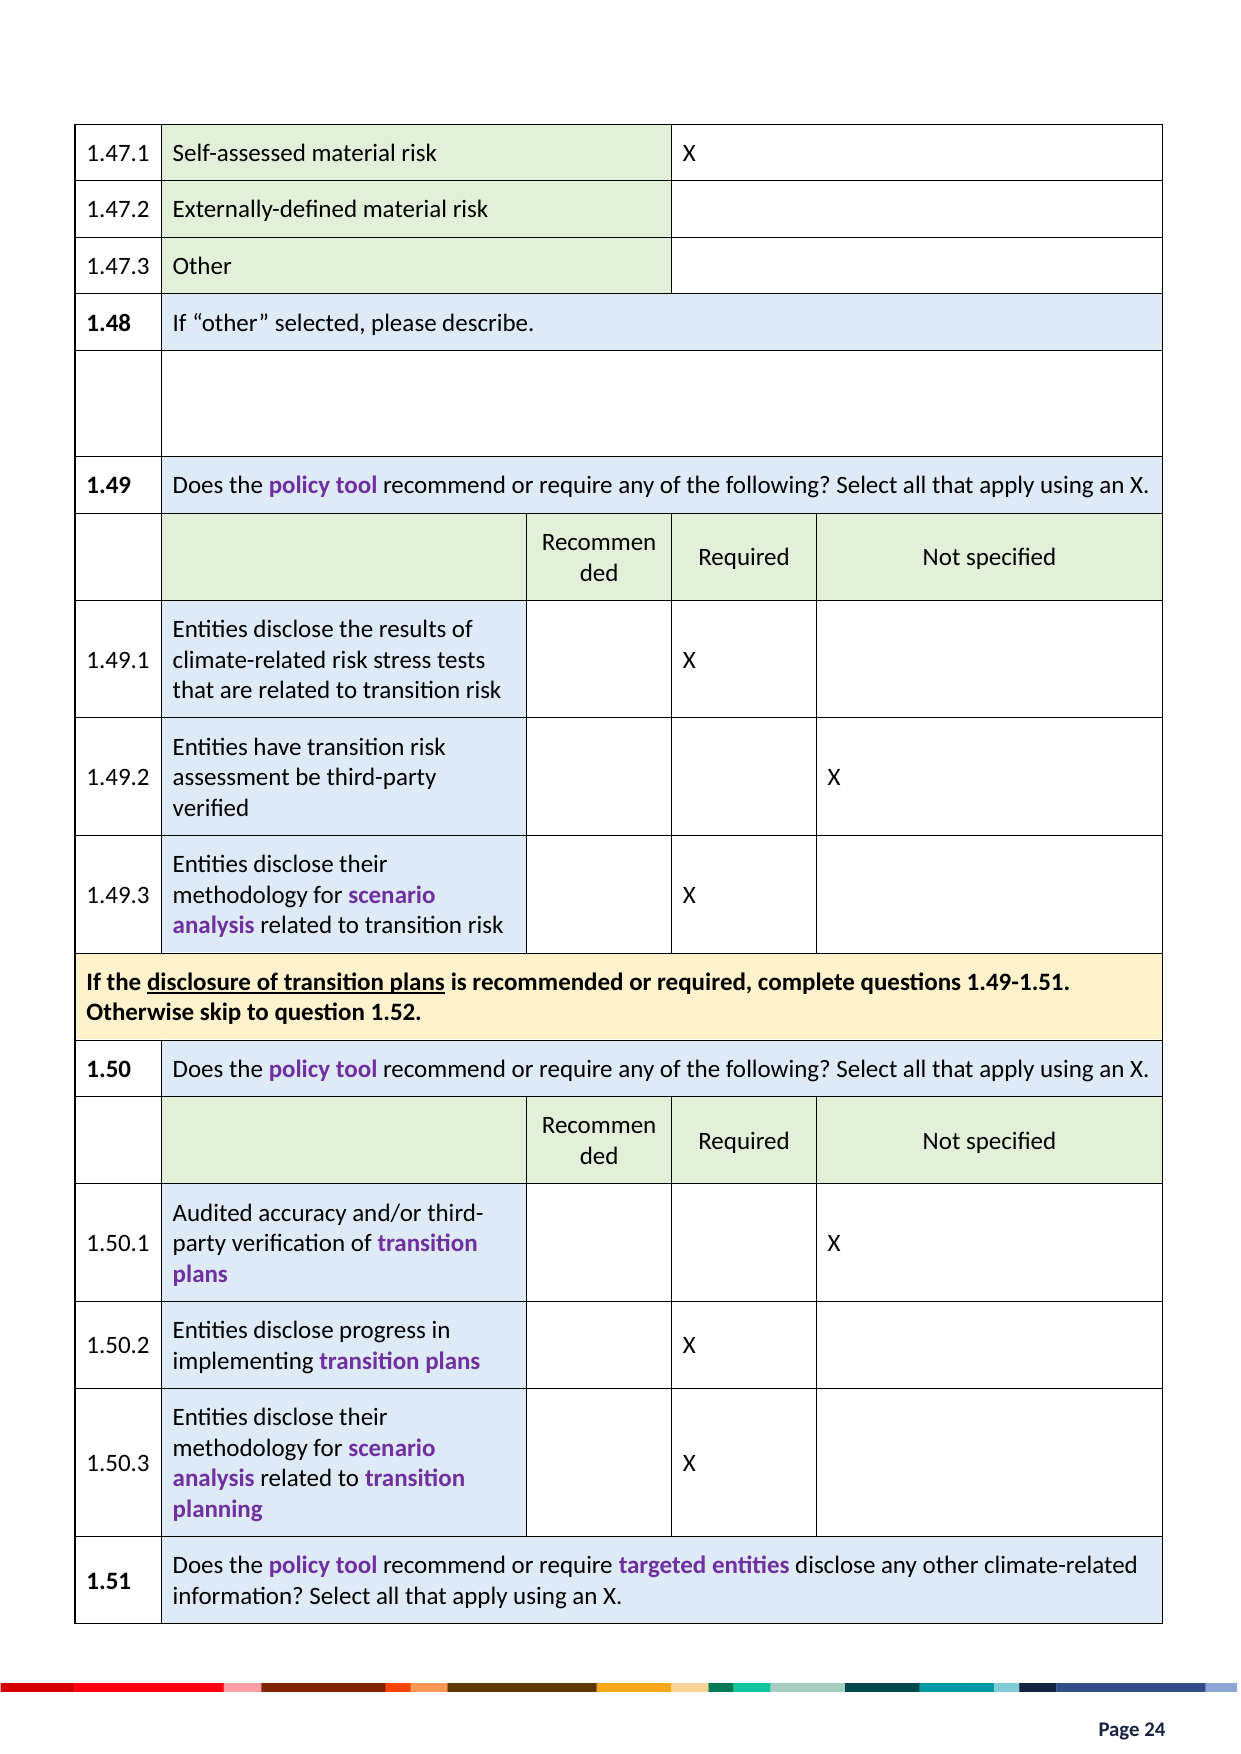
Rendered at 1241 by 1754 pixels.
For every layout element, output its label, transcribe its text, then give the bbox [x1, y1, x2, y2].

table_cell 1.47.3 [76, 238, 161, 293]
table_cell Not specified [817, 1097, 1162, 1183]
table_cell [672, 181, 1162, 237]
table_cell Does the policy tool recommend or require any of the following? Select all that apply using an X. [162, 1041, 1162, 1096]
table_cell X [672, 601, 816, 717]
table_cell [817, 601, 1162, 717]
table_cell 1.49.2 [76, 718, 161, 835]
table_cell [76, 351, 161, 456]
table_cell Entities disclose their methodology for scenario analysis related to transition planning [162, 1389, 526, 1536]
table_cell Required [672, 1097, 816, 1183]
table_cell [672, 238, 1162, 293]
table_cell Recommended [527, 1097, 671, 1183]
table_cell [527, 1302, 671, 1388]
table_cell X [817, 1184, 1162, 1301]
table_cell Externally-defined material risk [162, 181, 671, 237]
table_cell 1.47.2 [76, 181, 161, 237]
table_cell [527, 836, 671, 952]
table_cell 1.48 [76, 294, 161, 350]
table_cell [817, 1302, 1162, 1388]
table_cell [817, 836, 1162, 952]
table_cell [162, 351, 1162, 456]
table_cell X [672, 1389, 816, 1536]
table_cell [672, 1184, 816, 1301]
table_cell 1.50.3 [76, 1389, 161, 1536]
table_cell [672, 718, 816, 835]
table_cell 1.49.3 [76, 836, 161, 952]
table_cell Entities have transition risk assessment be third-party verified [162, 718, 526, 835]
table_cell [76, 514, 161, 600]
table_cell [527, 601, 671, 717]
table_cell X [817, 718, 1162, 835]
table_cell X [672, 125, 1162, 180]
picture [0, 1683, 1236, 1692]
table_cell If “other” selected, please describe. [162, 294, 1162, 350]
table_cell [76, 1097, 161, 1183]
table_cell Self-assessed material risk [162, 125, 671, 180]
table_cell [527, 1184, 671, 1301]
table_cell [162, 1097, 526, 1183]
table_cell 1.51 [76, 1537, 161, 1623]
table_cell If the disclosure of transition plans is recommended or required, complete questions 1.49-1.51. Otherwise skip to question 1.52. [76, 954, 1162, 1039]
table_cell X [672, 836, 816, 952]
table_cell Entities disclose their methodology for scenario analysis related to transition risk [162, 836, 526, 952]
table_cell X [672, 1302, 816, 1388]
table_cell 1.49.1 [76, 601, 161, 717]
table_cell 1.50 [76, 1041, 161, 1096]
table_cell Entities disclose progress in implementing transition plans [162, 1302, 526, 1388]
table_cell Does the policy tool recommend or require targeted entities disclose any other climate-related information? Select all that apply using an X. [162, 1537, 1162, 1623]
table_cell Audited accuracy and/or third-party verification of transition plans [162, 1184, 526, 1301]
table_cell [527, 718, 671, 835]
table_cell [162, 514, 526, 600]
table_cell Recommended [527, 514, 671, 600]
table_cell [527, 1389, 671, 1536]
table_cell Does the policy tool recommend or require any of the following? Select all that apply using an X. [162, 457, 1162, 513]
table_cell 1.49 [76, 457, 161, 513]
table_cell 1.50.2 [76, 1302, 161, 1388]
table_cell Not specified [817, 514, 1162, 600]
table_cell [817, 1389, 1162, 1536]
table_cell Other [162, 238, 671, 293]
table_cell 1.50.1 [76, 1184, 161, 1301]
table_cell Required [672, 514, 816, 600]
table_cell Entities disclose the results of climate-related risk stress tests that are related to transition risk [162, 601, 526, 717]
table_cell 1.47.1 [76, 125, 161, 180]
